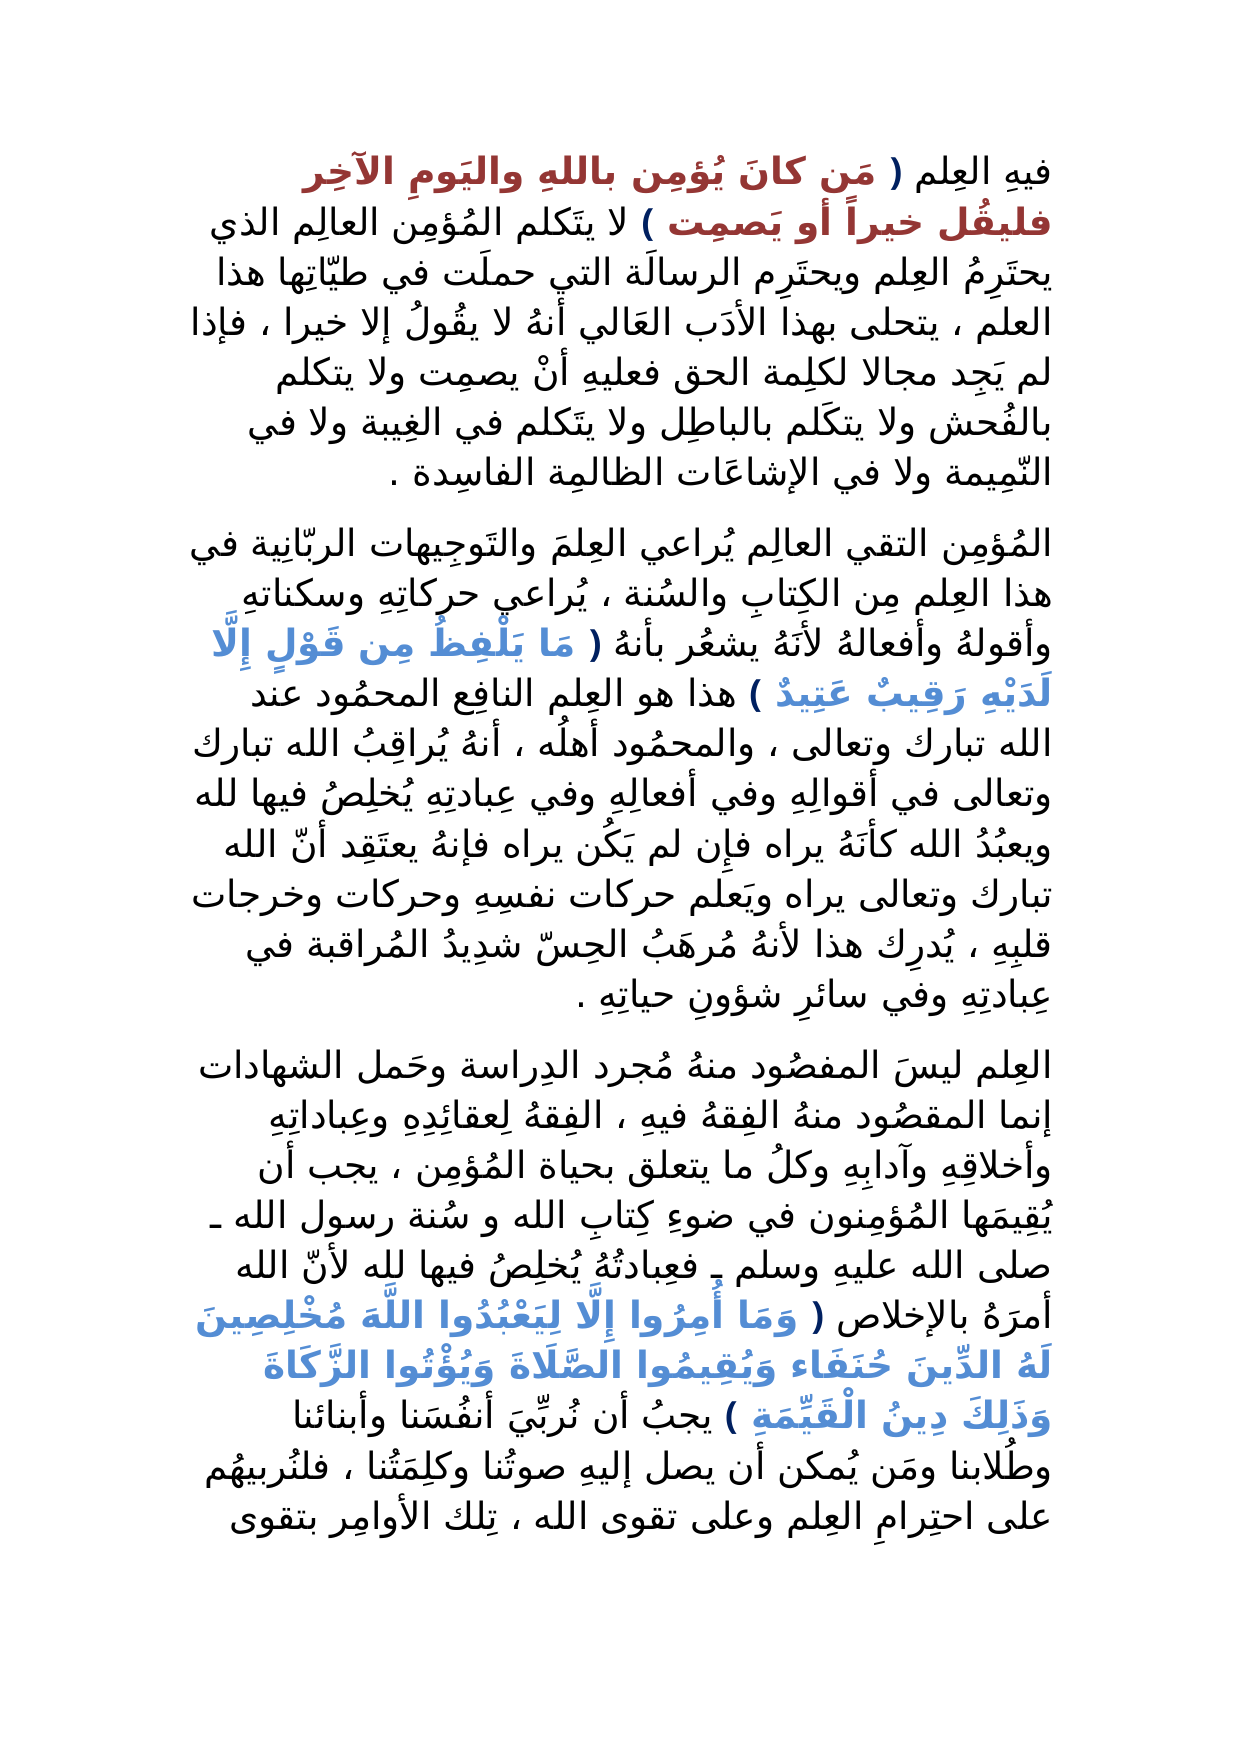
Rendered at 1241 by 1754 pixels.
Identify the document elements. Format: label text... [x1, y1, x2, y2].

text المُؤمِن التقي العالِم يُراعي العِلمَ والتَوجِيهات الربّانِية في هذا العِلم مِن الكِتابِ والسُنة ، يُراعي حركاتِهِ وسكناتهِ وأقولهُ وأفعالهُ لأنَهُ يشعُر بأنهُ ﴿ مَا يَلْفِظُ مِن قَوْلٍ إِلَّا لَدَيْهِ رَقِيبٌ عَتِيدٌ ﴾ هذا هو العِلم النافِع المحمُود عند الله تبارك وتعالى ، والمحمُود أهلُه ، أنهُ يُراقِبُ الله تبارك وتعالى في أقوالِهِ وفي أفعالِهِ وفي عِبادتِهِ يُخلِصُ فيها لله ويعبُدُ الله كأنَهُ يراه فإِن لم يَكُن يراه فإنهُ يعتَقِد أنّ الله تبارك وتعالى يراه ويَعلم حركات نفسِهِ وحركات وخرجات قلبِهِ ، يُدرِك هذا لأنهُ مُرهَبُ الحِسّ شدِيدُ المُراقبة في عِبادتِهِ وفي سائرِ شؤونِ حياتِهِ . [187, 522, 1053, 1016]
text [187, 150, 1053, 494]
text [187, 1043, 1053, 1538]
